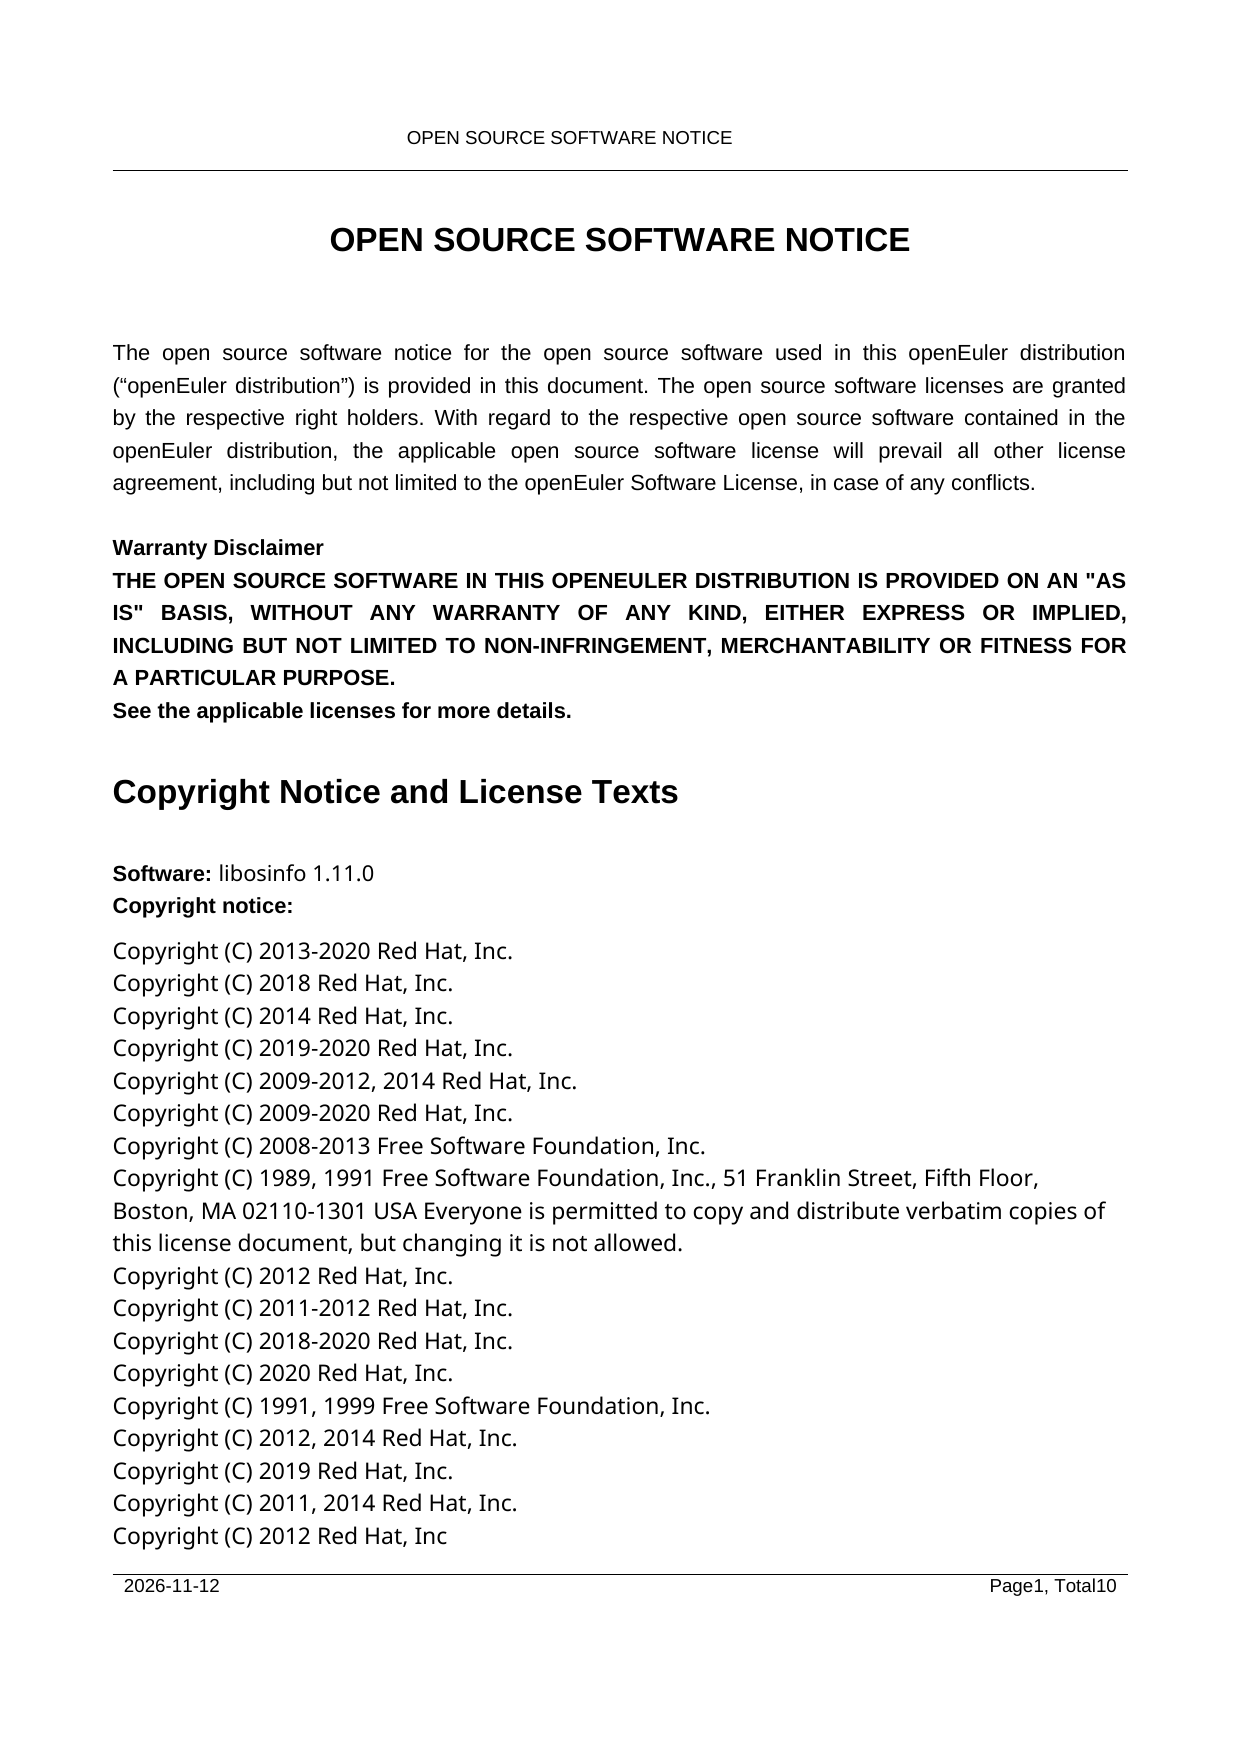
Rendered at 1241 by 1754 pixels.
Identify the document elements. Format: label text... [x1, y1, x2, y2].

text THE OPEN SOURCE SOFTWARE IN THIS OPENEULER DISTRIBUTION IS PROVIDED ON AN "AS IS" BASIS, WITHOUT ANY WARRANTY OF ANY KIND, EITHER EXPRESS OR IMPLIED, INCLUDING BUT NOT LIMITED TO NON-INFRINGEMENT, MERCHANTABILITY OR FITNESS FOR A PARTICULAR PURPOSE. See the applicable licenses for more details. [112, 564, 1128, 726]
text Copyright notice: [112, 889, 1128, 921]
text Copyright Notice and License Texts [112, 759, 1128, 824]
text Warranty Disclaimer [112, 531, 1128, 564]
text OPEN SOURCE SOFTWARE NOTICE [112, 206, 1128, 271]
title Software: libosinfo 1.11.0 [112, 856, 1128, 889]
text The open source software notice for the open source software used in this openEuler distribution (“openEuler distribution”) is provided in this document. The open source software licenses are granted by the respective right holders. With regard to the respective open source software contained in the openEuler distribution, the applicable open source software license will prevail all other license agreement, including but not limited to the openEuler Software License, in case of any conflicts. [112, 336, 1128, 499]
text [112, 934, 1128, 1551]
